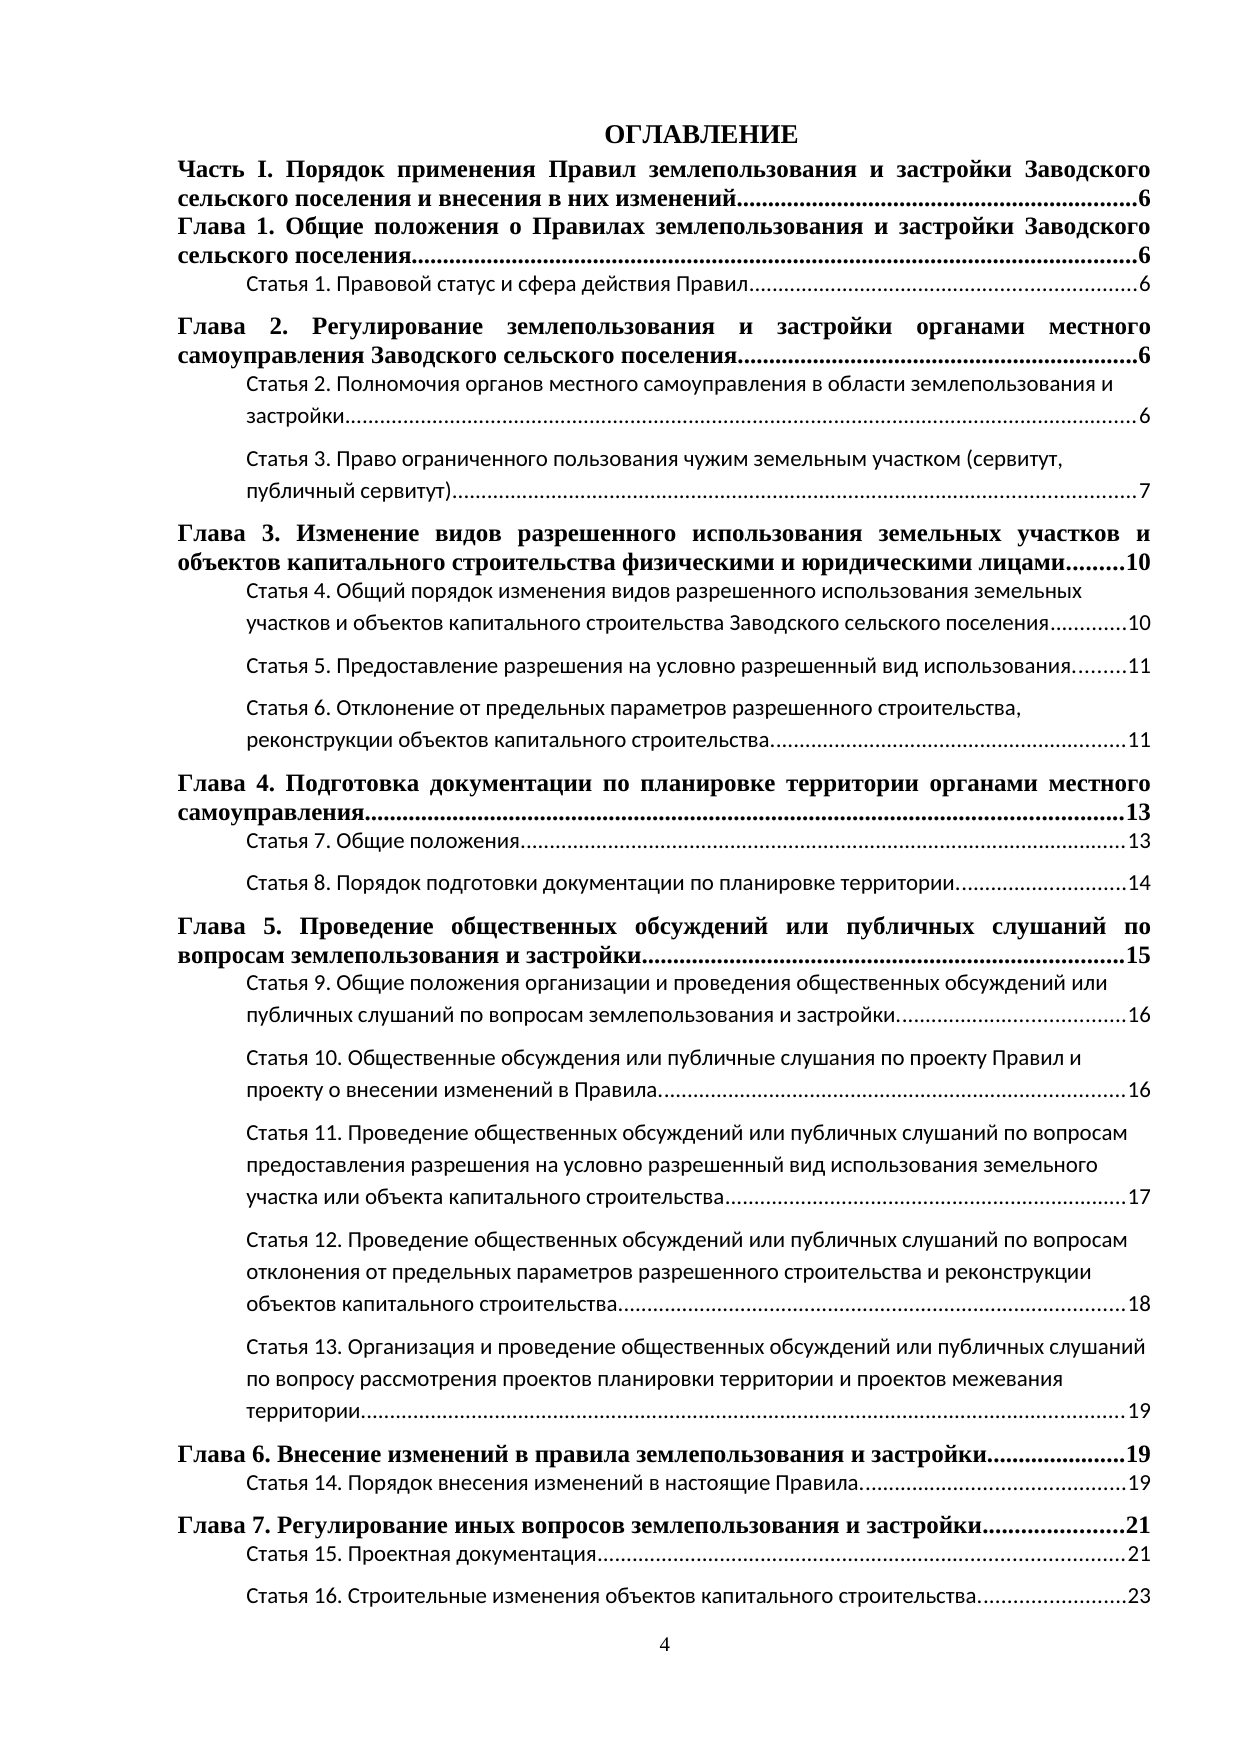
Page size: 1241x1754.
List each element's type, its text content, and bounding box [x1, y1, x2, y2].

text Статья 12. Проведение общественных обсуждений или публичных слушаний по вопросам отклонения от предельных параметров разрешенного строительства и реконструкции объектов капитального строительства 18 [246, 1225, 1152, 1317]
text Статья 8. Порядок подготовки документации по планировке территории. 14 [246, 868, 1152, 896]
text Статья 15. Проектная документация 21 [246, 1539, 1152, 1567]
text Статья 13. Организация и проведение общественных обсуждений или публичных слушаний по вопросу рассмотрения проектов планировки территории и проектов межевания территории. 19 [246, 1332, 1152, 1424]
text Глава 2. Регулирование землепользования и застройки органами местного самоуправления Заводского сельского поселения. 6 [177, 311, 1152, 369]
text Глава 5. Проведение общественных обсуждений или публичных слушаний по вопросам землепользования и застройки 15 [177, 911, 1152, 968]
text Статья 1. Правовой статус и сфера действия Правил 6 [246, 269, 1152, 297]
text Статья 16. Строительные изменения объектов капитального строительства. 23 [246, 1582, 1152, 1610]
text Глава 3. Изменение видов разрешенного использования земельных участков и объектов капитального строительства физическими и юридическими лицами 10 [177, 518, 1152, 576]
text Глава 7. Регулирование иных вопросов землепользования и застройки 21 [177, 1510, 1152, 1539]
text Статья 5. Предоставление разрешения на условно разрешенный вид использования. 11 [246, 651, 1152, 679]
subtitle ОГЛАВЛЕНИЕ [177, 118, 1152, 149]
text Глава 4. Подготовка документации по планировке территории органами местного самоуправления 13 [177, 768, 1152, 826]
text Статья 10. Общественные обсуждения или публичные слушания по проекту Правил и проекту о внесении изменений в Правила. 16 [246, 1043, 1152, 1103]
text Статья 3. Право ограниченного пользования чужим земельным участком (сервитут, публичный сервитут) 7 [246, 444, 1152, 504]
text Глава 1. Общие положения о Правилах землепользования и застройки Заводского сельского поселения. 6 [177, 211, 1152, 269]
text Статья 6. Отклонение от предельных параметров разрешенного строительства, реконструкции объектов капитального строительства. 11 [246, 693, 1152, 754]
text Часть I. Порядок применения Правил землепользования и застройки Заводского сельского поселения и внесения в них изменений. 6 [177, 154, 1152, 211]
text Статья 4. Общий порядок изменения видов разрешенного использования земельных участков и объектов капитального строительства Заводского сельского поселения 10 [246, 576, 1152, 636]
text Статья 9. Общие положения организации и проведения общественных обсуждений или публичных слушаний по вопросам землепользования и застройки. 16 [246, 968, 1152, 1029]
text Статья 7. Общие положения 13 [246, 826, 1152, 854]
text Статья 2. Полномочия органов местного самоуправления в области землепользования и застройки. 6 [246, 369, 1152, 429]
text Статья 11. Проведение общественных обсуждений или публичных слушаний по вопросам предоставления разрешения на условно разрешенный вид использования земельного участка или объекта капитального строительства 17 [246, 1118, 1152, 1210]
text Статья 14. Порядок внесения изменений в настоящие Правила. 19 [246, 1468, 1152, 1496]
text Глава 6. Внесение изменений в правила землепользования и застройки. 19 [177, 1439, 1152, 1468]
